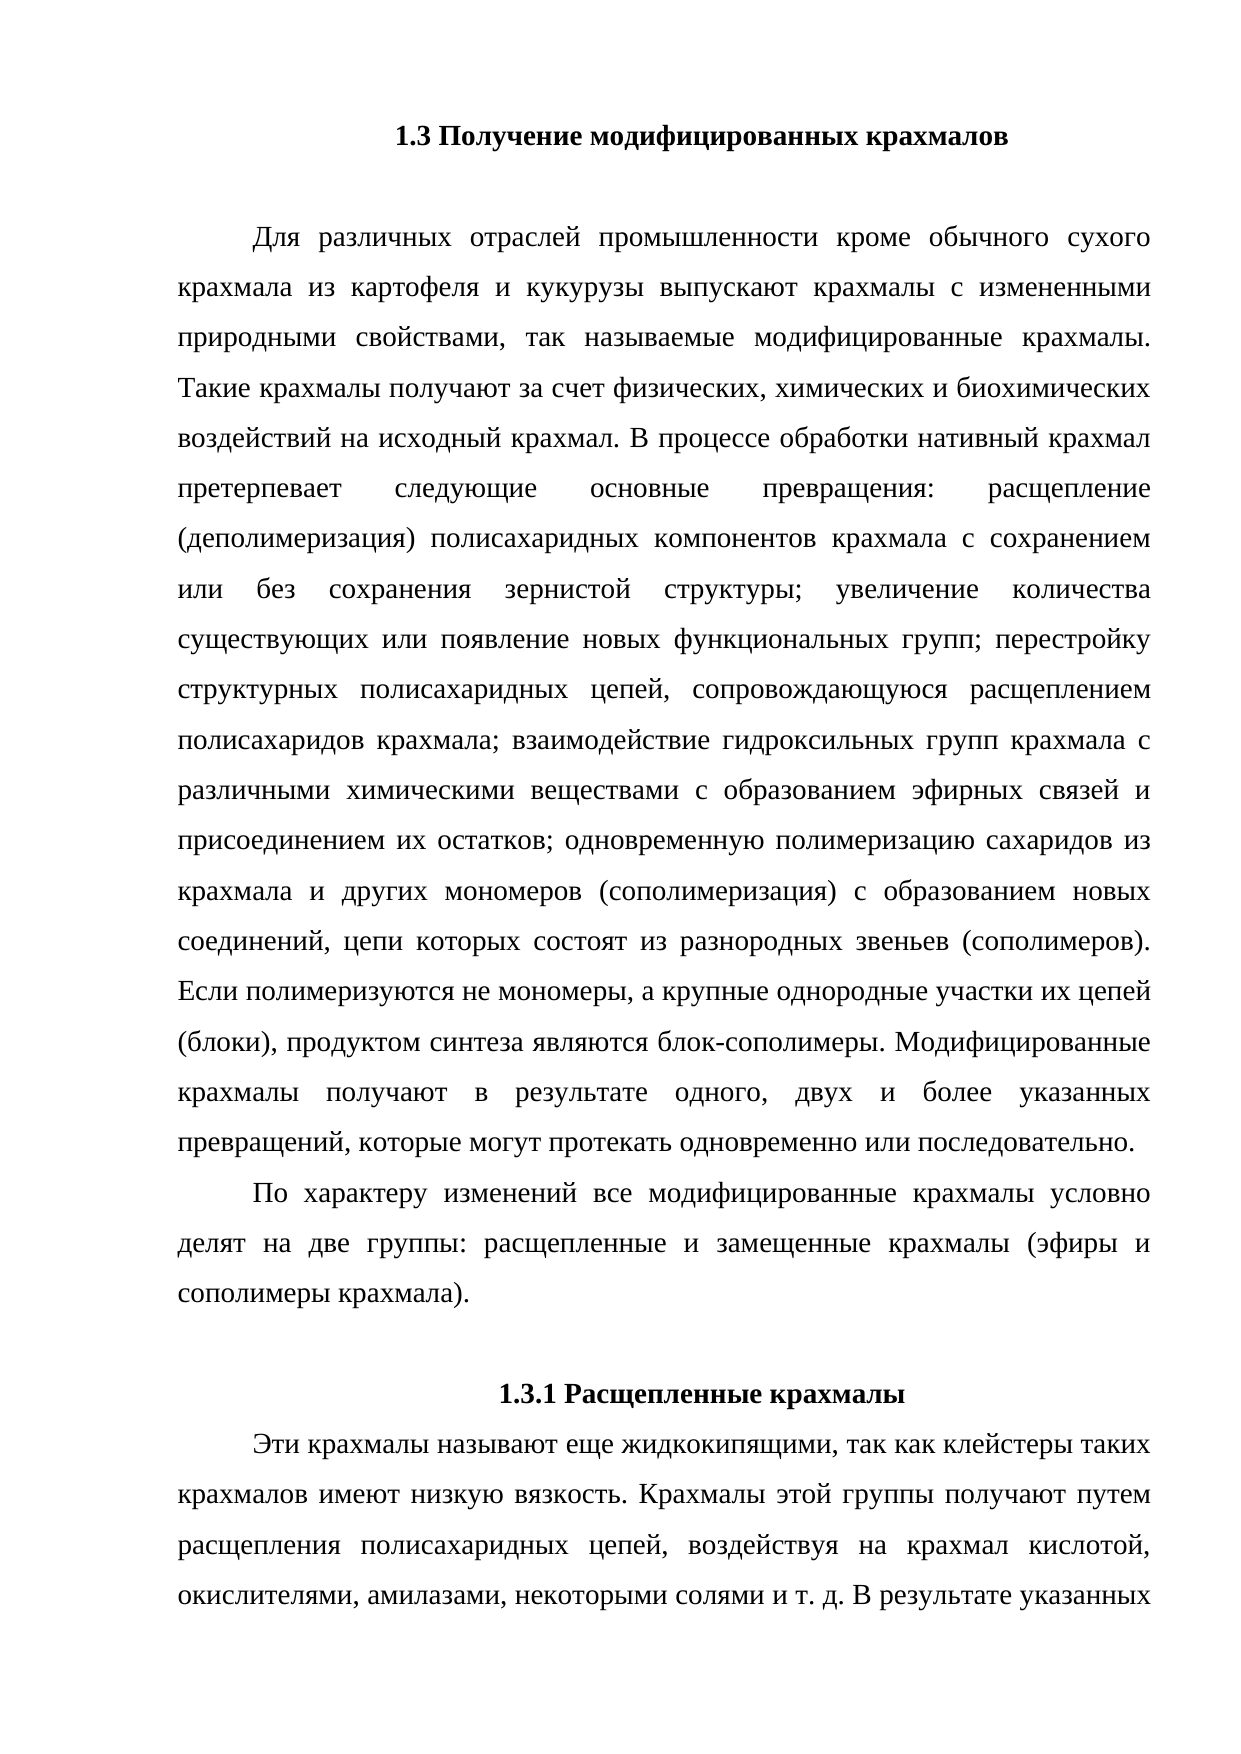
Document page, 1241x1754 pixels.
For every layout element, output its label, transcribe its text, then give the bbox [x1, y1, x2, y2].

text 1.3 Получение модифицированных крахмалов [177, 118, 1152, 152]
text 1.3.1 Расщепленные крахмалы [177, 1376, 1152, 1409]
text По характеру изменений все модифицированные крахмалы условно делят на две группы: расщепленные и замещенные крахмалы (эфиры и сополимеры крахмала). [177, 1175, 1152, 1309]
text Для различных отраслей промышленности кроме обычного сухого крахмала из картофеля и кукурузы выпускают крахмалы с измененными природными свойствами, так называемые модифицированные крахмалы. Такие крахмалы получают за счет физических, химических и биохимических воздействий на исходный крахмал. В процессе обработки нативный крахмал претерпевает следующие основные превращения: расщепление (деполимеризация) полисахаридных компонентов крахмала с сохранением или без сохранения зернистой структуры; увеличение количества существующих или появление новых функциональных групп; перестройку структурных полисахаридных цепей, сопровождающуюся расщеплением полисахаридов крахмала; взаимодействие гидроксильных групп крахмала с различными химическими веществами с образованием эфирных связей и присоединением их остатков; одновременную полимеризацию сахаридов из крахмала и других мономеров (сополимеризация) с образованием новых соединений, цепи которых состоят из разнородных звеньев (сополимеров). Если полимеризуются не мономеры, а крупные однородные участки их цепей (блоки), продуктом синтеза являются блок-сополимеры. Модифицированные крахмалы получают в результате одного, двух и более указанных превращений, которые могут протекать одновременно или последовательно. [177, 219, 1152, 1158]
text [177, 1426, 1152, 1611]
